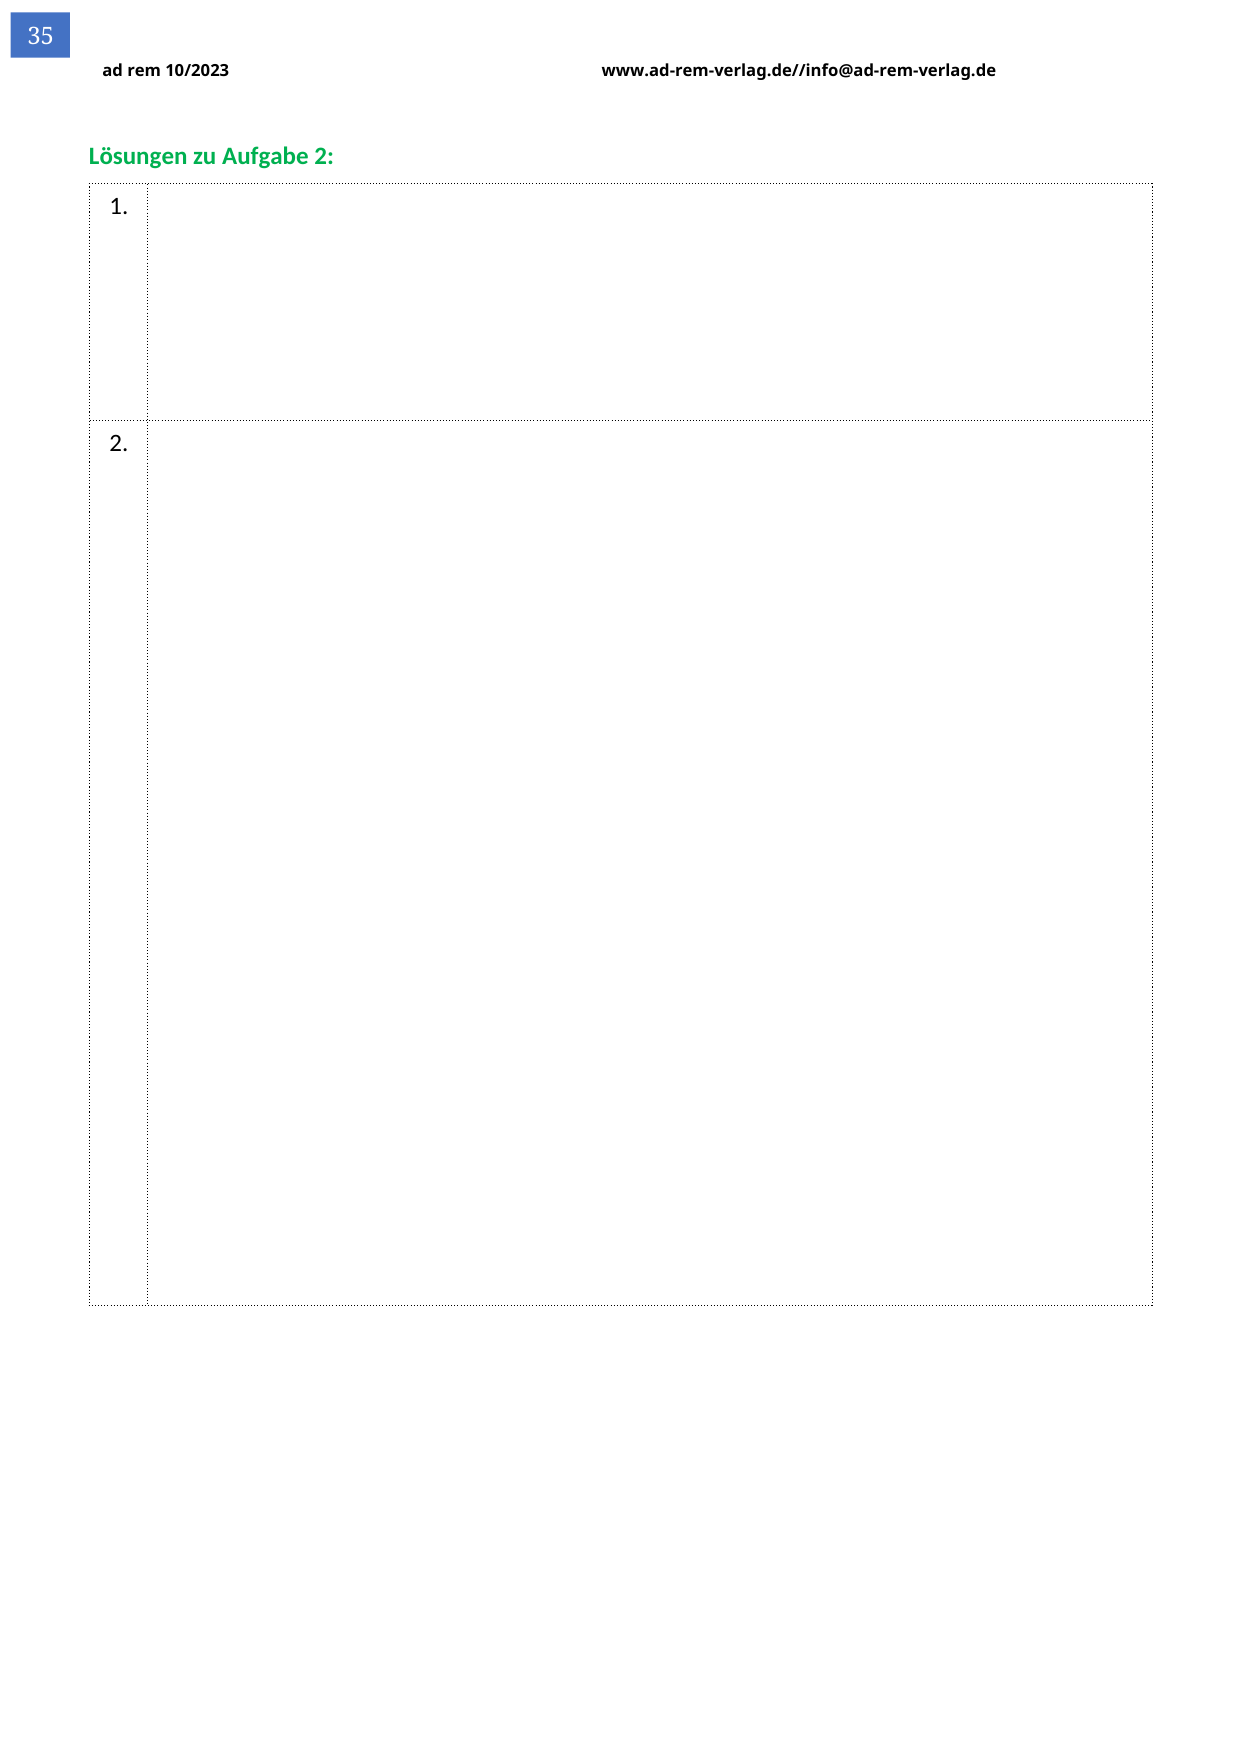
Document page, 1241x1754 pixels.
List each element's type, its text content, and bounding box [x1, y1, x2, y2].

text Lösungen zu Aufgabe 2: [89, 140, 1152, 171]
table_header 1. [89, 183, 148, 419]
table_header [148, 183, 1152, 419]
table_cell [148, 420, 1152, 1305]
table_cell 2. [89, 420, 148, 1305]
